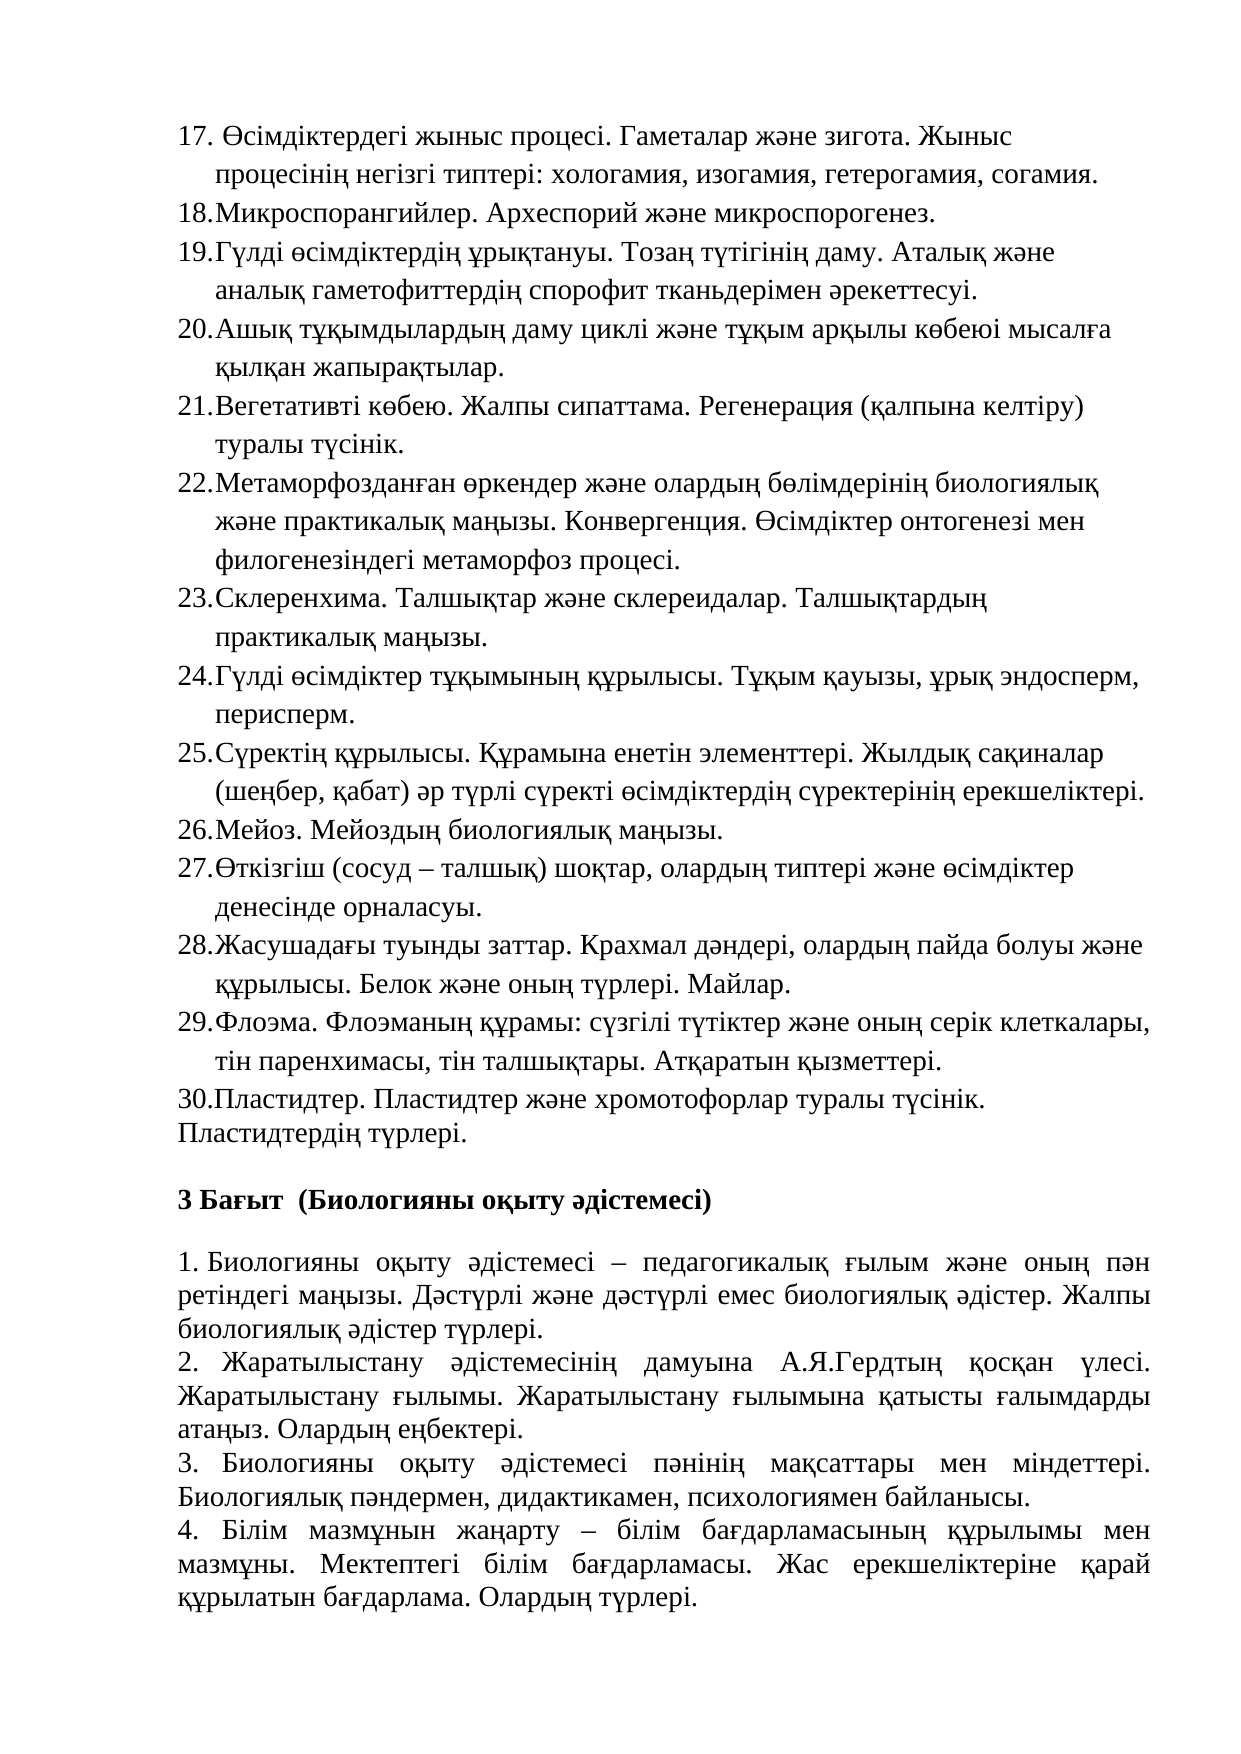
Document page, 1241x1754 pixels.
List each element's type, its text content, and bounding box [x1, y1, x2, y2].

list Білім мазмұнын жаңарту – білім бағдарламасының құрылымы мен мазмұны. Мектептегі білім бағдарламасы. Жас ерекшеліктеріне қарай құрылатын бағдарлама. Олардың түрлері. [177, 1512, 1152, 1613]
list Өсімдіктердегі жыныс процесі. Гаметалар және зигота. Жыныс процесінің негізгі типтері: хологамия, изогамия, гетерогамия, согамия. [177, 118, 1152, 190]
list Микроспорангийлер. Археспорий және микроспорогенез. [177, 195, 1152, 229]
list 3 Бағыт (Биологияны оқыту әдістемесі) [177, 1182, 1152, 1216]
list Ашық тұқымдылардың даму циклі және тұқым арқылы көбеюі мысалға қылқан жапырақтылар. [177, 311, 1152, 383]
list Гүлді өсімдіктердің ұрықтануы. Тозаң түтігінің даму. Аталық және аналық гаметофиттердің спорофит тканьдерімен әрекеттесуі. [177, 234, 1152, 306]
list Мейоз. Мейоздың биологиялық маңызы. [177, 812, 1152, 845]
list Метаморфозданған өркендер және олардың бөлімдерінің биологиялық және практикалық маңызы. Конвергенция. Өсімдіктер онтогенезі мен филогенезіндегі метаморфоз процесі. [177, 465, 1152, 576]
list Жасушадағы туынды заттар. Крахмал дәндері, олардың пайда болуы және құрылысы. Белок және оның түрлері. Майлар. [177, 927, 1152, 999]
list Вегетативті көбею. Жалпы сипаттама. Регенерация (қалпына келтіру) туралы түсінік. [177, 388, 1152, 460]
list Флоэма. Флоэманың құрамы: сүзгілі түтіктер және оның серік клеткалары, тін паренхимасы, тін талшықтары. Атқаратын қызметтері. [177, 1004, 1152, 1077]
list 30.Пластидтер. Пластидтер және хромотофорлар туралы түсінік. Пластидтердің түрлері. [177, 1082, 1152, 1149]
list Өткізгіш (сосуд – талшық) шоқтар, олардың типтері және өсімдіктер денесінде орналасуы. [177, 850, 1152, 922]
list Биологияны оқыту әдістемесі – педагогикалық ғылым және оның пән ретіндегі маңызы. Дәстүрлі және дәстүрлі емес биологиялық әдістер. Жалпы биологиялық әдістер түрлері. [177, 1244, 1152, 1344]
list Сүректің құрылысы. Құрамына енетін элементтері. Жылдық сақиналар (шеңбер, қабат) әр түрлі сүректі өсімдіктердің сүректерінің ерекшеліктері. [177, 735, 1152, 807]
list Склеренхима. Талшықтар және склереидалар. Талшықтардың практикалық маңызы. [177, 581, 1152, 653]
list Биологияны оқыту әдістемесі пәнінің мақсаттары мен міндеттері. Биологиялық пәндермен, дидактикамен, психологиямен байланысы. [177, 1445, 1152, 1512]
list Гүлді өсімдіктер тұқымының құрылысы. Тұқым қауызы, ұрық эндосперм, перисперм. [177, 658, 1152, 730]
list Жаратылыстану әдістемесінің дамуына А.Я.Гердтың қосқан үлесі. Жаратылыстану ғылымы. Жаратылыстану ғылымына қатысты ғалымдарды атаңыз. Олардың еңбектері. [177, 1344, 1152, 1445]
